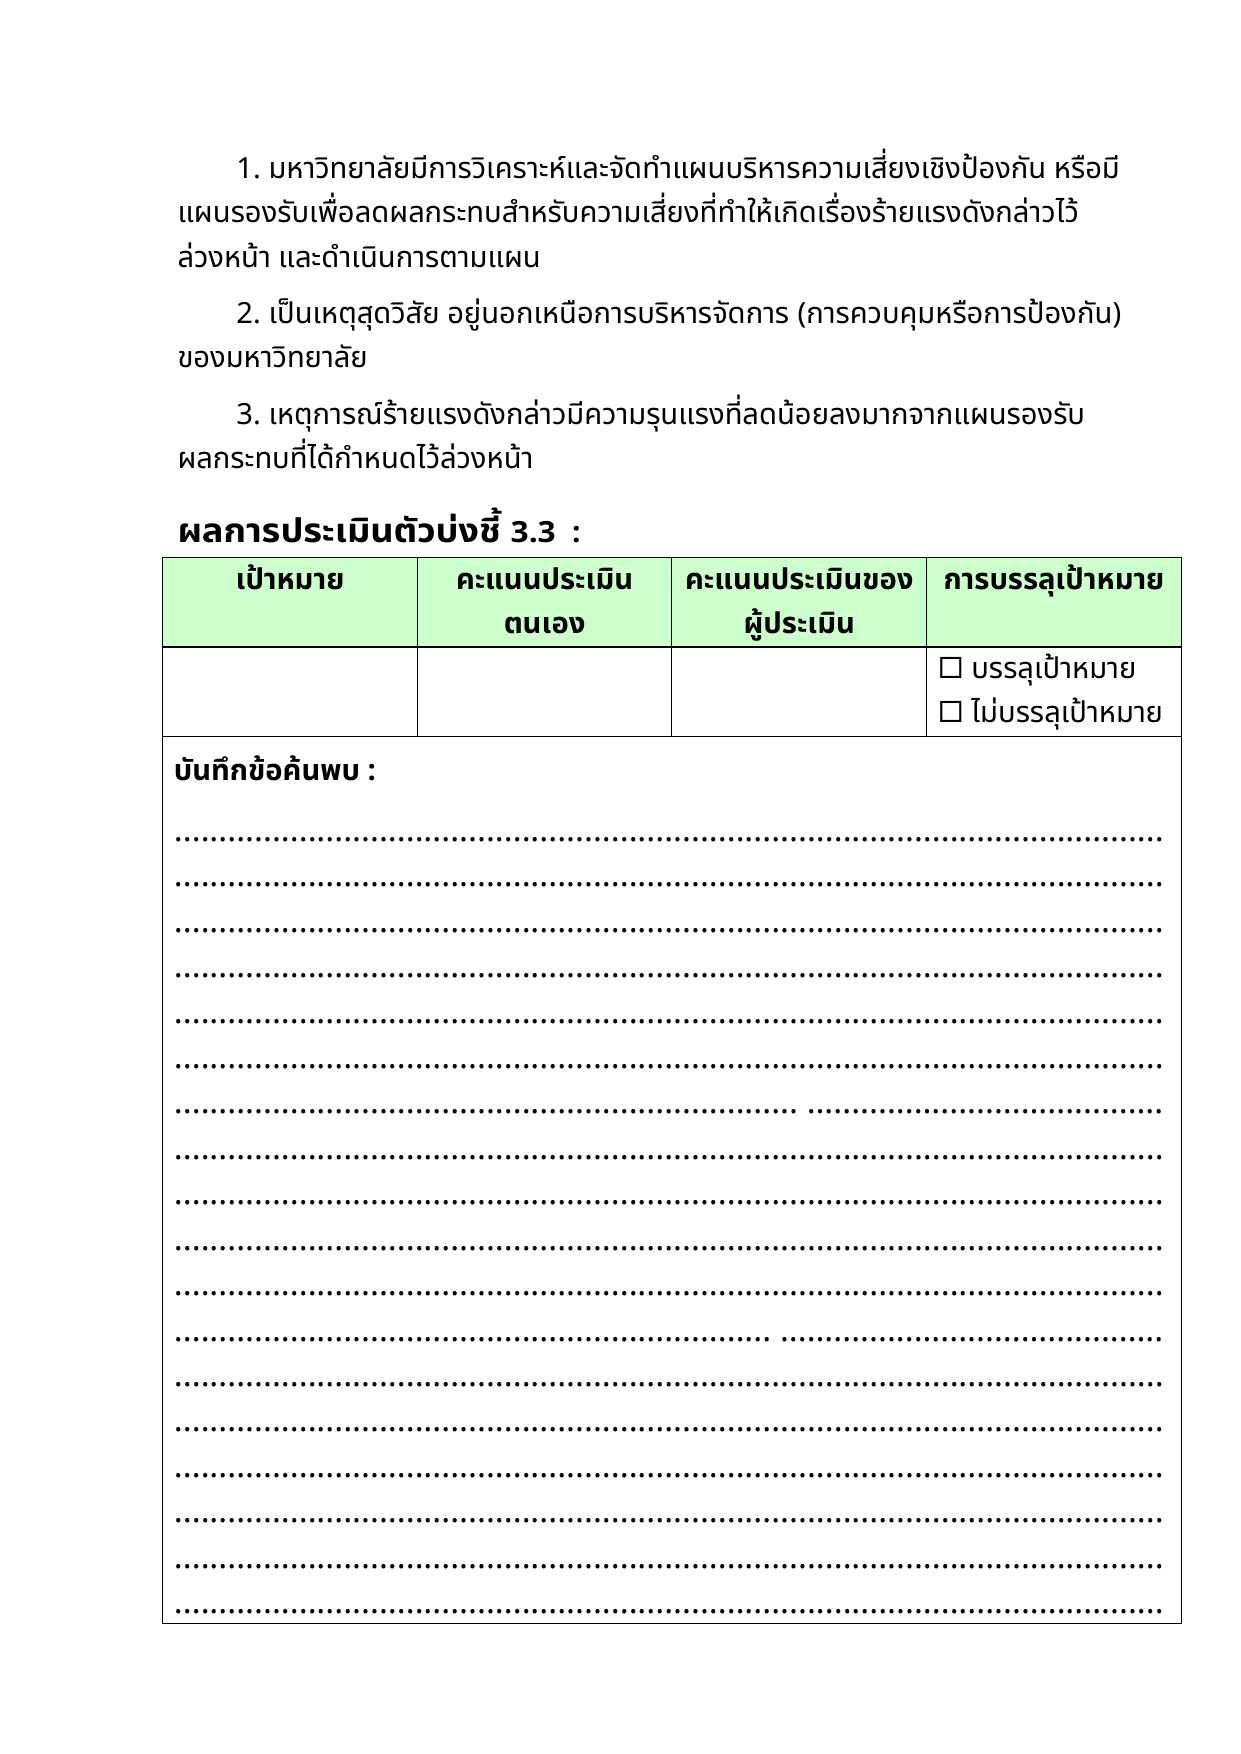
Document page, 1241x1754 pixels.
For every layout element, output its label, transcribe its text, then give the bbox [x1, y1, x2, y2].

table_cell [418, 648, 671, 736]
table_cell บรรลุเป้าหมาย ไม่บรรลุเป้าหมาย [927, 648, 1181, 736]
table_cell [163, 737, 1181, 1623]
text ผลการประเมินตัวบ่งชี้ 3.3 : [177, 507, 1132, 557]
table_header เป้าหมาย [163, 558, 417, 646]
text 3. เหตุการณ์ร้ายแรงดังกล่าวมีความรุนแรงที่ลดน้อยลงมากจากแผนรองรับผลกระทบที่ได้กำหนดไว้ล่วงหน้า [177, 393, 1122, 482]
table_header คะแนนประเมินตนเอง [418, 558, 671, 646]
table_header คะแนนประเมินของผู้ประเมิน [672, 558, 926, 646]
table_cell [672, 648, 926, 736]
text 2. เป็นเหตุสุดวิสัย อยู่นอกเหนือการบริหารจัดการ (การควบคุมหรือการป้องกัน) ของมหาวิทยาลัย [177, 293, 1122, 381]
table_header การบรรลุเป้าหมาย [927, 558, 1181, 646]
text 1. มหาวิทยาลัยมีการวิเคราะห์และจัดทำแผนบริหารความเสี่ยงเชิงป้องกัน หรือมีแผนรองรับเพื่อลดผลกระทบสำหรับความเสี่ยงที่ทำให้เกิดเรื่องร้ายแรงดังกล่าวไว้ล่วงหน้า และดำเนินการตามแผน [177, 148, 1122, 280]
table_cell [163, 648, 417, 736]
